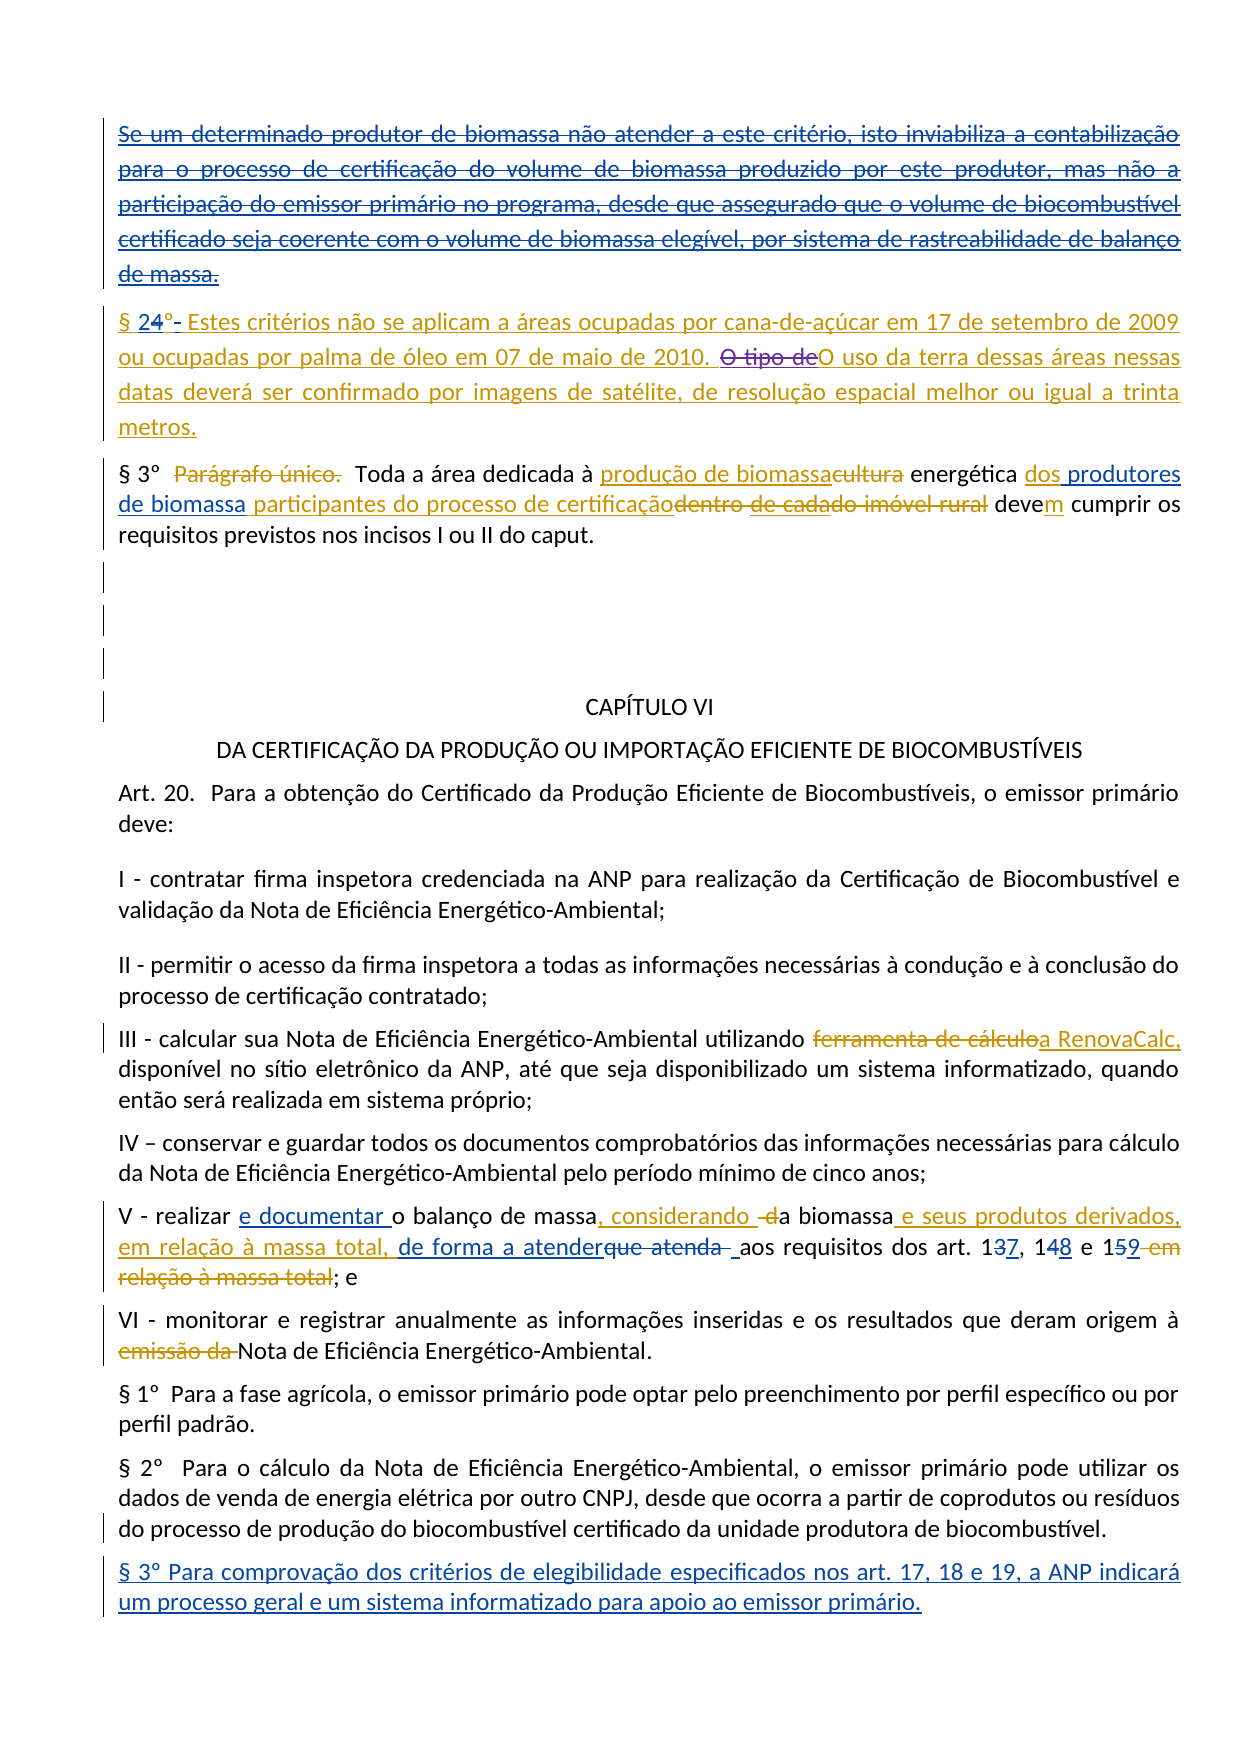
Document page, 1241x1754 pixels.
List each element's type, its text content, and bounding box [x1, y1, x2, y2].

text III - calcular sua Nota de Eficiência Energético-Ambiental utilizando disponível no sítio eletrônico da ANP, até que seja disponibilizado um sistema informatizado, quando então será realizada em sistema próprio; [118, 1023, 1181, 1114]
text V - realizar o balanço de massaa biomassaaos requisitos dos art. 1, 1 e 1; e [118, 1201, 1181, 1292]
text § 3º Toda a área dedicada à energética deve cumprir os requisitos previstos nos incisos I ou II do caput. [118, 458, 1181, 550]
text I - contratar firma inspetora credenciada na ANP para realização da Certificação de Biocombustível e validação da Nota de Eficiência Energético-Ambiental; [118, 863, 1181, 924]
text § 1º Para a fase agrícola, o emissor primário pode optar pelo preenchimento por perfil específico ou por perfil padrão. [118, 1378, 1181, 1439]
text § 2º Para o cálculo da Nota de Eficiência Energético-Ambiental, o emissor primário pode utilizar os dados de venda de energia elétrica por outro CNPJ, desde que ocorra a partir de coprodutos ou resíduos do processo de produção do biocombustível certificado da unidade produtora de biocombustível. [118, 1452, 1181, 1543]
text Art. 20. Para a obtenção do Certificado da Produção Eficiente de Biocombustíveis, o emissor primário deve: [118, 777, 1181, 838]
text II - permitir o acesso da firma inspetora a todas as informações necessárias à condução e à conclusão do processo de certificação contratado; [118, 949, 1181, 1010]
text DA CERTIFICAÇÃO DA PRODUÇÃO OU IMPORTAÇÃO EFICIENTE DE BIOCOMBUSTÍVEIS [118, 734, 1181, 765]
text CAPÍTULO VI [118, 691, 1181, 722]
text VI - monitorar e registrar anualmente as informações inseridas e os resultados que deram origem à Nota de Eficiência Energético-Ambiental. [118, 1304, 1181, 1366]
text IV – conservar e guardar todos os documentos comprobatórios das informações necessárias para cálculo da Nota de Eficiência Energético-Ambiental pelo período mínimo de cinco anos; [118, 1127, 1181, 1188]
